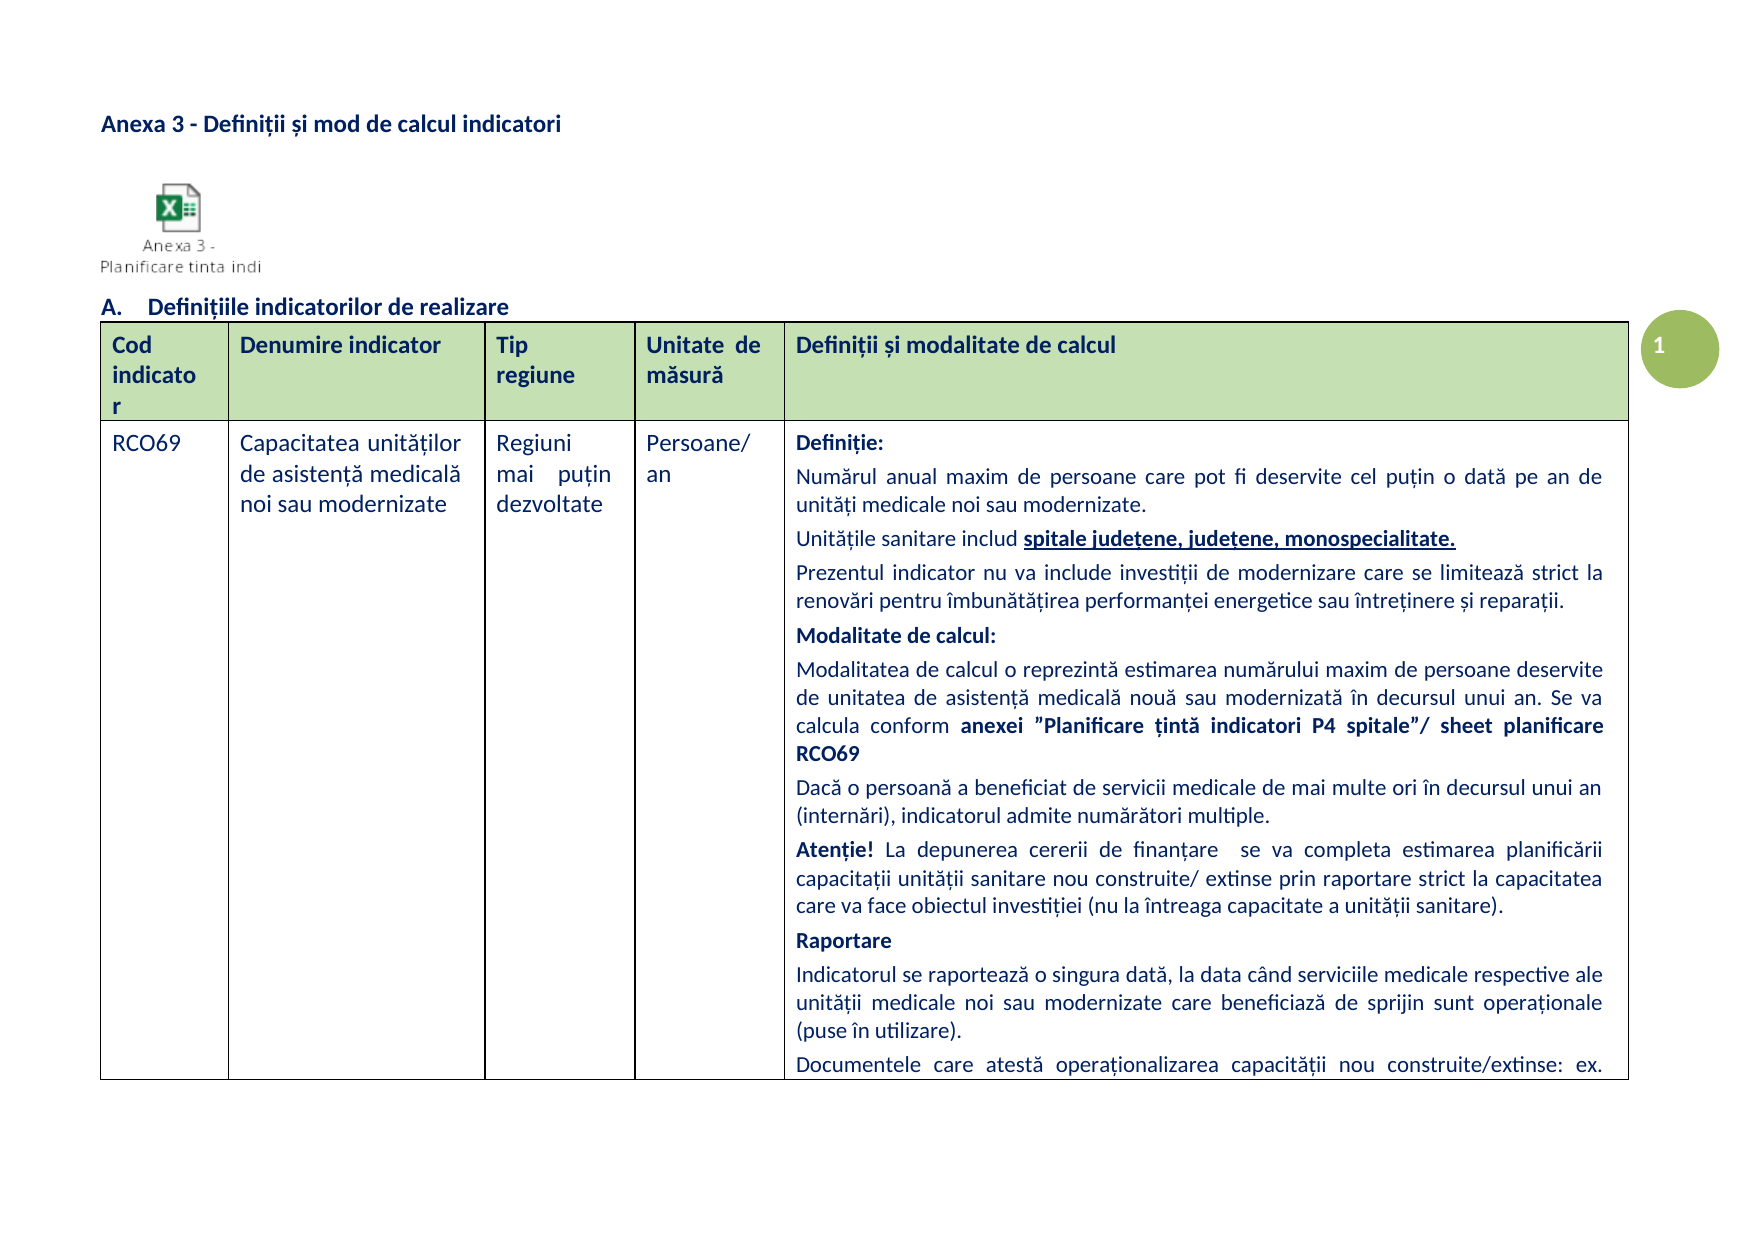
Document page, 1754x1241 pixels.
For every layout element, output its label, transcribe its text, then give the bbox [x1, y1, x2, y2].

table_header Denumire indicator [229, 323, 484, 420]
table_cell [229, 421, 484, 1078]
table_cell RCO69 [101, 421, 228, 1078]
list Definițiile indicatorilor de realizare [82, 291, 1606, 321]
table_cell Persoane/ an [636, 421, 784, 1078]
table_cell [785, 421, 1628, 1078]
table_header Tip regiune [486, 323, 634, 420]
table_header Unitate de măsură [636, 323, 784, 420]
table_header Definiții și modalitate de calcul [785, 323, 1628, 420]
table_header Cod indicator [101, 323, 228, 420]
table_cell Regiuni mai puțin dezvoltate [486, 421, 634, 1078]
text Anexa 3 - Definiții și mod de calcul indicatori [82, 108, 1606, 138]
